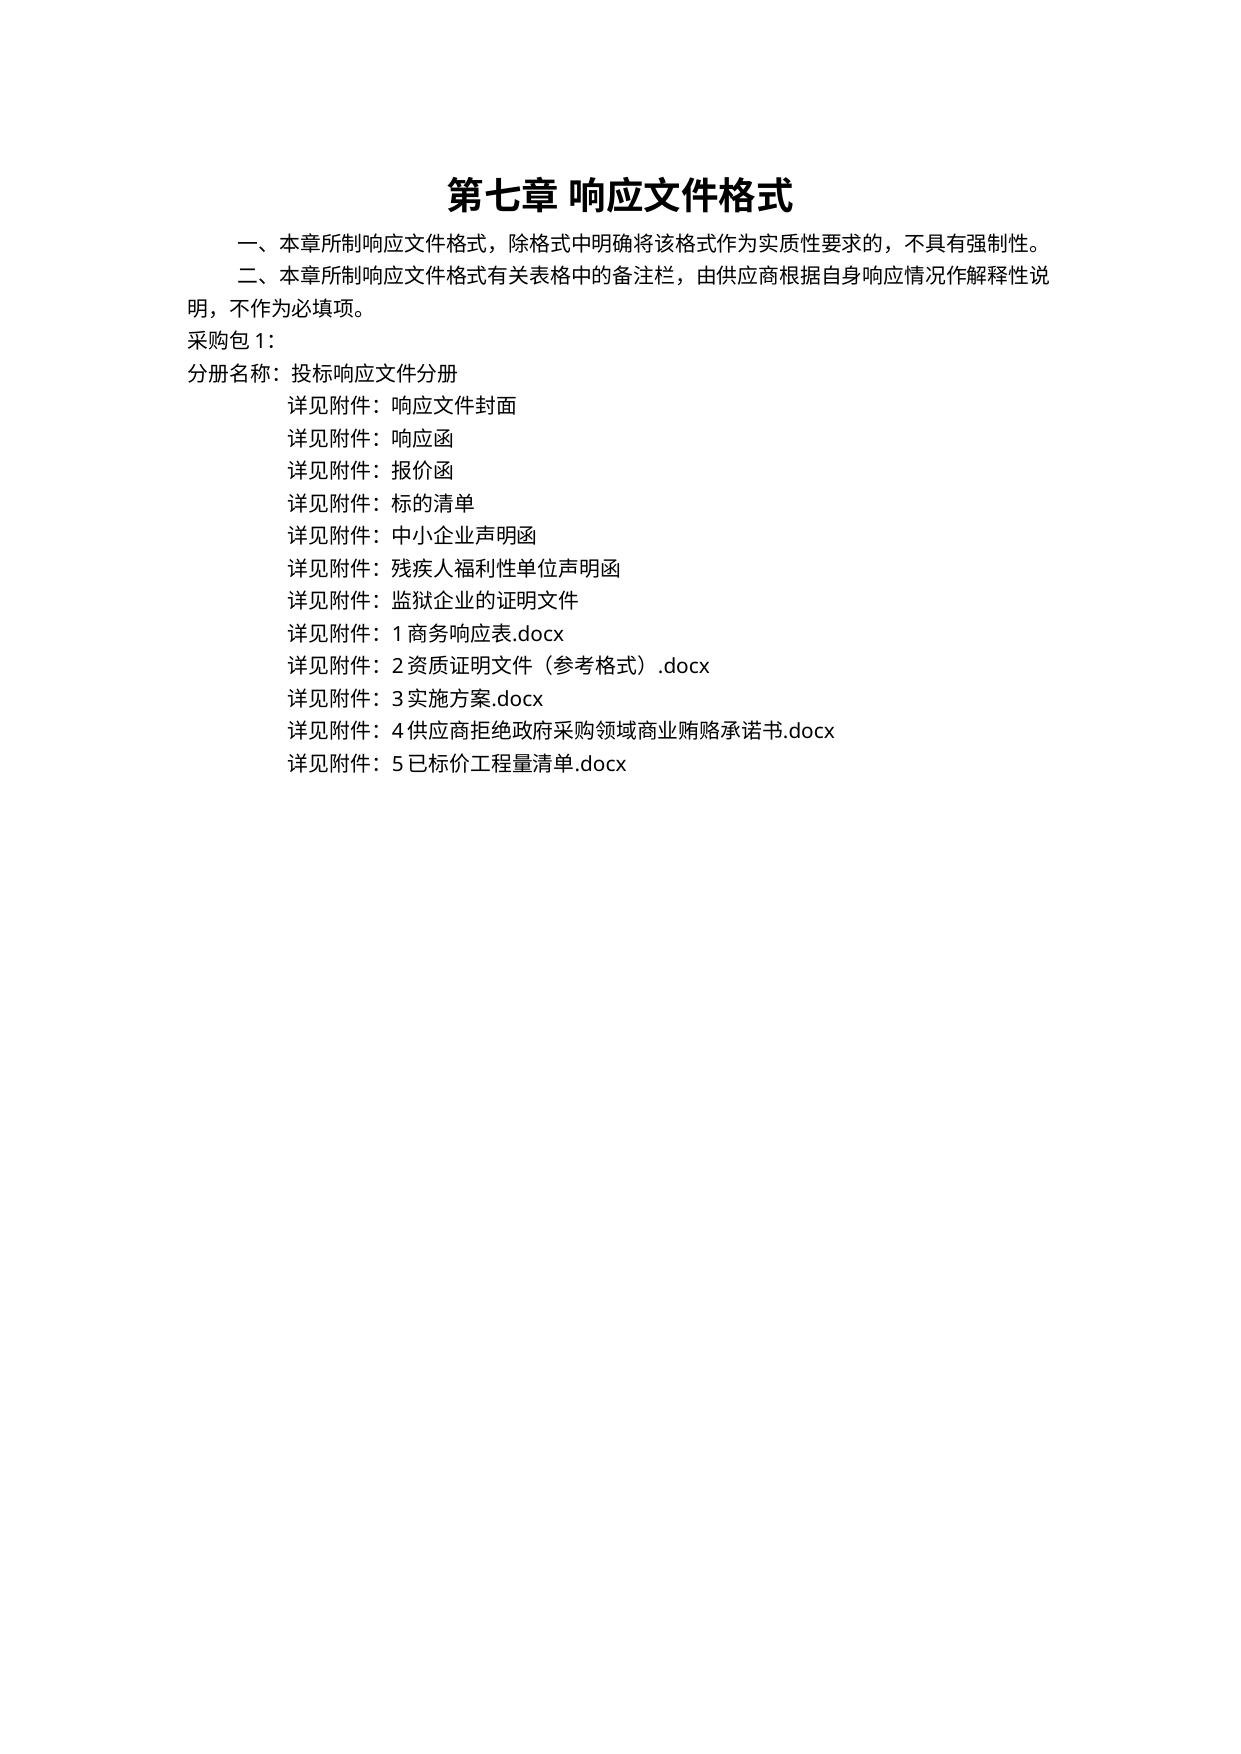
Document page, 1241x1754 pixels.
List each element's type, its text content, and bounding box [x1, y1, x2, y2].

text 详见附件：中小企业声明函 [187, 519, 1053, 552]
text 详见附件：报价函 [187, 454, 1053, 487]
text 详见附件：5已标价工程量清单.docx [187, 747, 1053, 779]
text 详见附件：3实施方案.docx [187, 682, 1053, 714]
text 详见附件：监狱企业的证明文件 [187, 584, 1053, 617]
text 第七章 响应文件格式 [187, 162, 1053, 227]
text 详见附件：残疾人福利性单位声明函 [187, 552, 1053, 584]
text 一、本章所制响应文件格式，除格式中明确将该格式作为实质性要求的，不具有强制性。 [187, 227, 1053, 259]
text 采购包1： [187, 324, 1053, 357]
text 详见附件：2资质证明文件（参考格式）.docx [187, 649, 1053, 682]
text 详见附件：标的清单 [187, 487, 1053, 519]
text 分册名称：投标响应文件分册 [187, 357, 1053, 389]
text 详见附件：响应函 [187, 422, 1053, 454]
text 详见附件：4供应商拒绝政府采购领域商业贿赂承诺书.docx [187, 714, 1053, 747]
text 详见附件：1商务响应表.docx [187, 617, 1053, 649]
text 详见附件：响应文件封面 [187, 389, 1053, 422]
text 二、本章所制响应文件格式有关表格中的备注栏，由供应商根据自身响应情况作解释性说明，不作为必填项。 [187, 259, 1053, 324]
